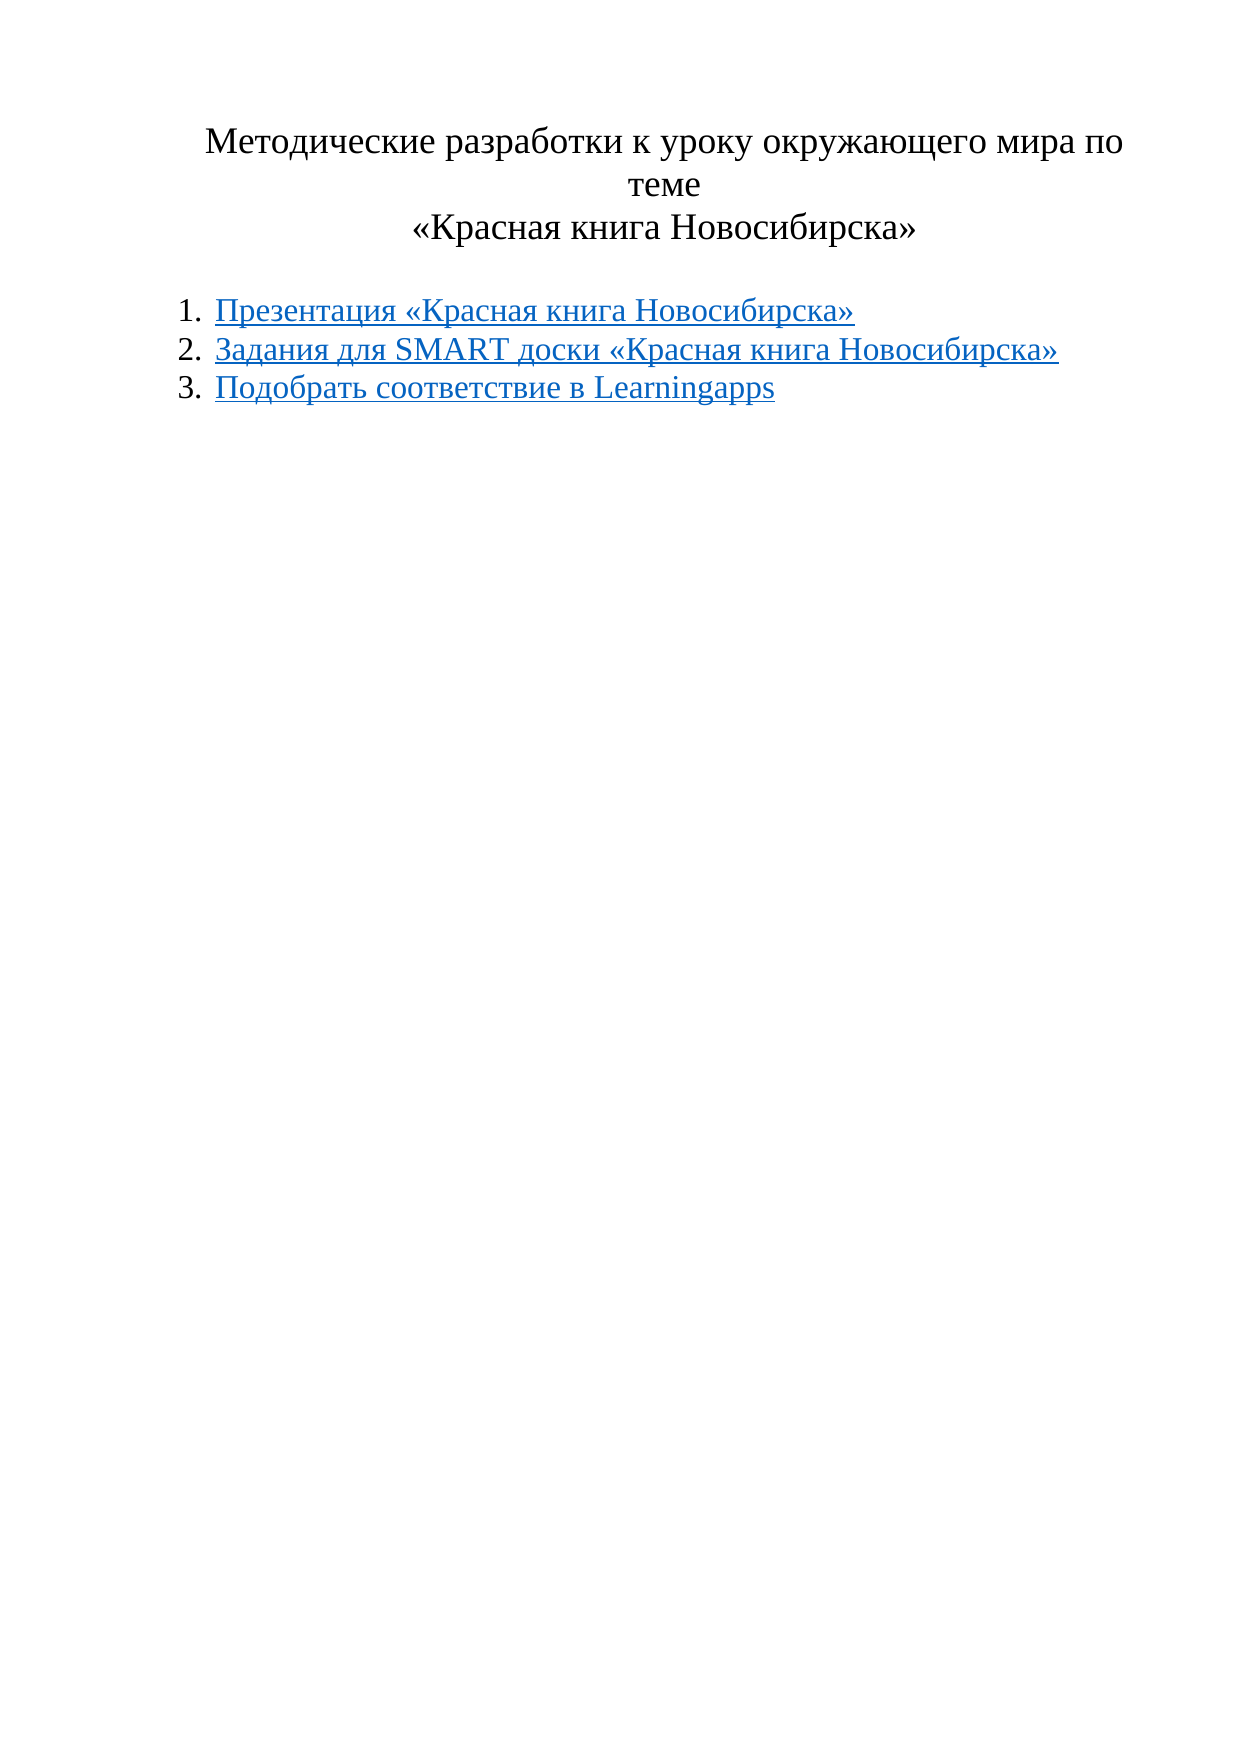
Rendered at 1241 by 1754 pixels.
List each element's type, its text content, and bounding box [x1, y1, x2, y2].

text Методические разработки к уроку окружающего мира по теме [177, 118, 1152, 204]
list Презентация «Красная книга Новосибирска» [177, 291, 1152, 329]
list Подобрать соответствие в Learningapps [177, 367, 1152, 406]
text «Красная книга Новосибирска» [177, 204, 1152, 247]
list Задания для SMART доски «Красная книга Новосибирска» [177, 329, 1152, 367]
